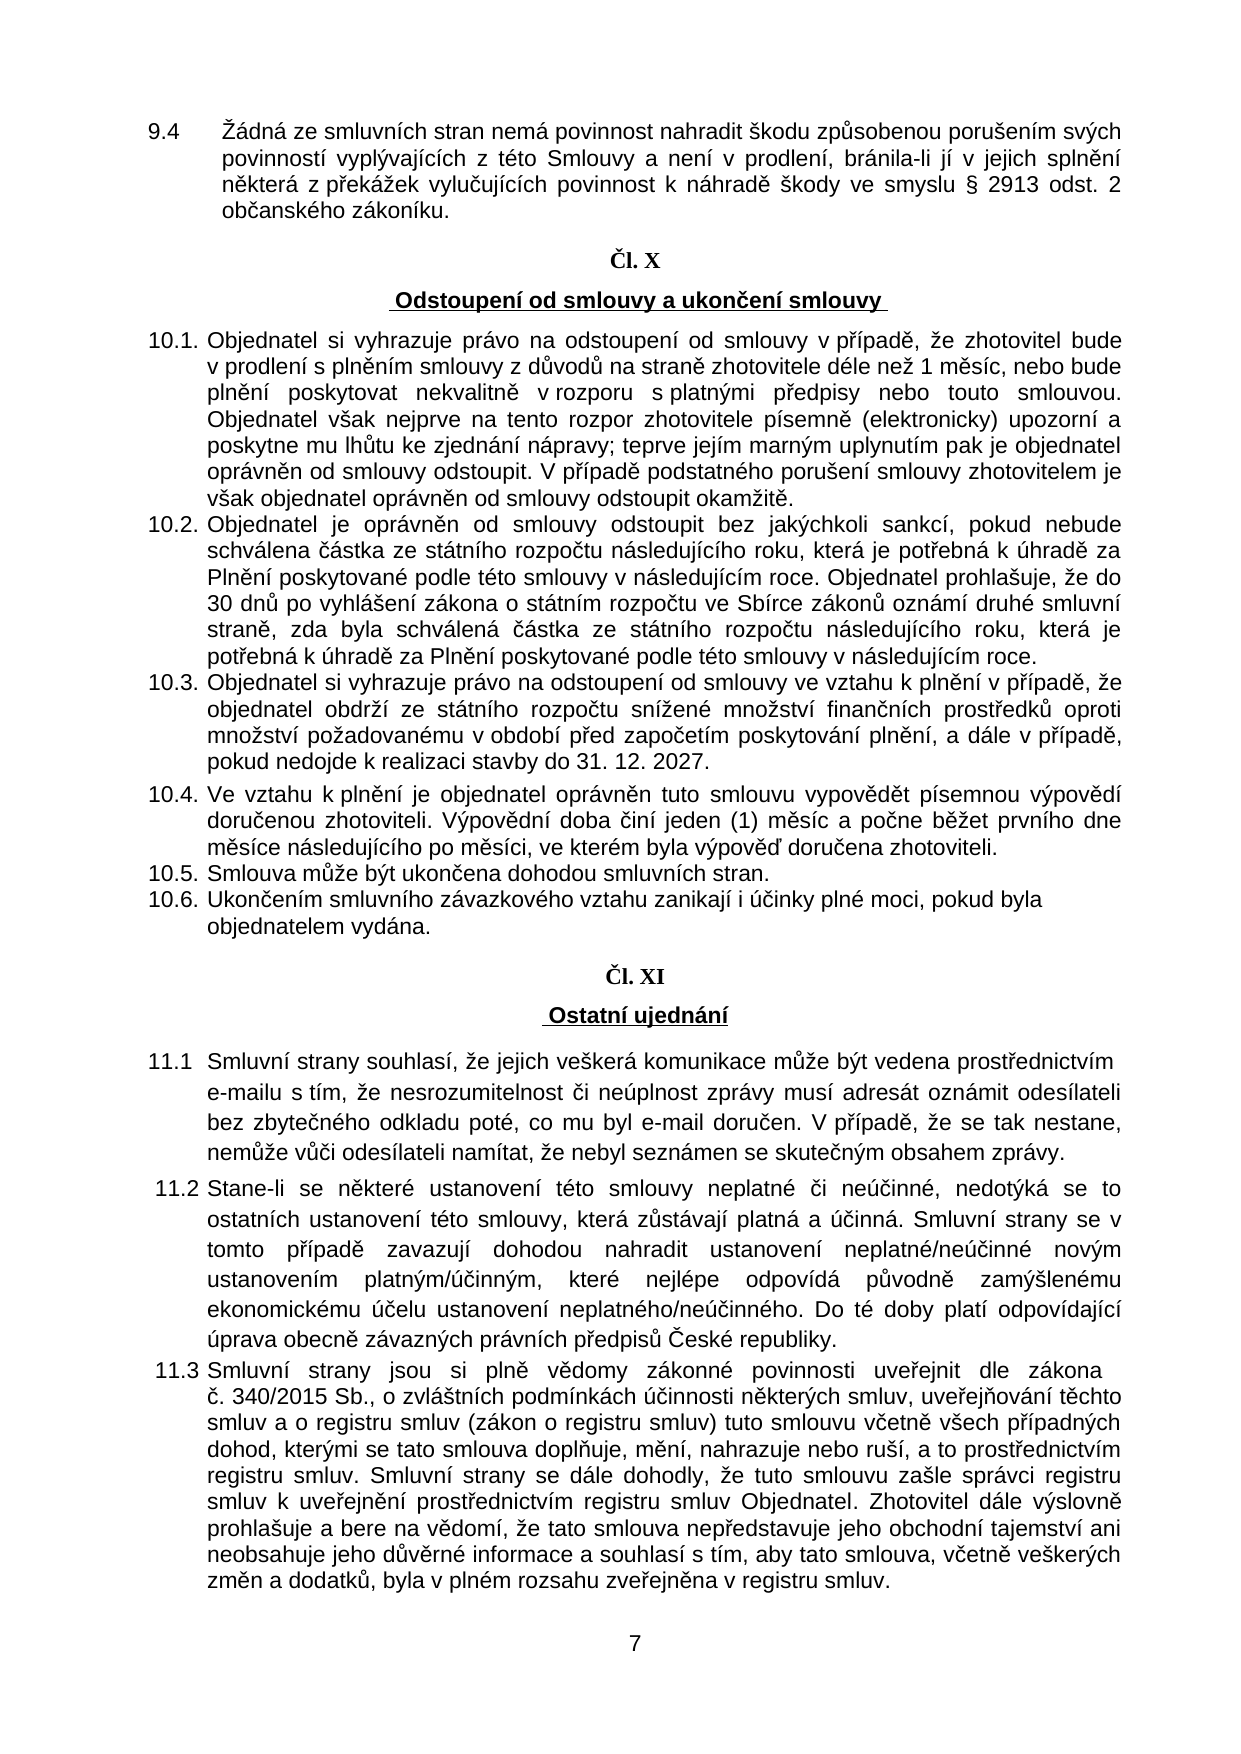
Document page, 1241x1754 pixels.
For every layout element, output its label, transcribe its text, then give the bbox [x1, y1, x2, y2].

subtitle Odstoupení od smlouvy a ukončení smlouvy [148, 287, 1122, 313]
list Ukončením smluvního závazkového vztahu zanikají i účinky plné moci, pokud byla objednatelem vydána. [148, 886, 1122, 939]
subtitle Ostatní ujednání [148, 1002, 1122, 1029]
subtitle Čl. XI [148, 963, 1122, 989]
list Objednatel si vyhrazuje právo na odstoupení od smlouvy ve vztahu k plnění v případě, že objednatel obdrží ze státního rozpočtu snížené množství finančních prostředků oproti množství požadovanému v období před započetím poskytování plnění, a dále v případě, pokud nedojde k realizaci stavby do 31. 12. 2027. [148, 669, 1122, 774]
list Objednatel je oprávněn od smlouvy odstoupit bez jakýchkoli sankcí, pokud nebude schválena částka ze státního rozpočtu následujícího roku, která je potřebná k úhradě za Plnění poskytované podle této smlouvy v následujícím roce. Objednatel prohlašuje, že do 30 dnů po vyhlášení zákona o státním rozpočtu ve Sbírce zákonů oznámí druhé smluvní straně, zda byla schválená částka ze státního rozpočtu následujícího roku, která je potřebná k úhradě za Plnění poskytované podle této smlouvy v následujícím roce. [148, 511, 1122, 669]
list Smluvní strany souhlasí, že jejich veškerá komunikace může být vedena prostřednictvím e-mailu s tím, že nesrozumitelnost či neúplnost zprávy musí adresát oznámit odesílateli bez zbytečného odkladu poté, co mu byl e-mail doručen. V případě, že se tak nestane, nemůže vůči odesílateli namítat, že nebyl seznámen se skutečným obsahem zprávy. [148, 1048, 1122, 1165]
list Stane-li se některé ustanovení této smlouvy neplatné či neúčinné, nedotýká se to ostatních ustanovení této smlouvy, která zůstávají platná a účinná. Smluvní strany se v tomto případě zavazují dohodou nahradit ustanovení neplatné/neúčinné novým ustanovením platným/účinným, které nejlépe odpovídá původně zamýšlenému ekonomickému účelu ustanovení neplatného/neúčinného. Do té doby platí odpovídající úprava obecně závazných právních předpisů České republiky. [154, 1175, 1122, 1353]
subtitle Čl. X [148, 248, 1122, 274]
list Smlouva může být ukončena dohodou smluvních stran. [148, 860, 1122, 886]
list Objednatel si vyhrazuje právo na odstoupení od smlouvy v případě, že zhotovitel bude v prodlení s plněním smlouvy z důvodů na straně zhotovitele déle než 1 měsíc, nebo bude plnění poskytovat nekvalitně v rozporu s platnými předpisy nebo touto smlouvou. Objednatel však nejprve na tento rozpor zhotovitele písemně (elektronicky) upozorní a poskytne mu lhůtu ke zjednání nápravy; teprve jejím marným uplynutím pak je objednatel oprávněn od smlouvy odstoupit. V případě podstatného porušení smlouvy zhotovitelem je však objednatel oprávněn od smlouvy odstoupit okamžitě. [148, 327, 1122, 511]
list Smluvní strany jsou si plně vědomy zákonné povinnosti uveřejnit dle zákona č. 340/2015 Sb., o zvláštních podmínkách účinnosti některých smluv, uveřejňování těchto smluv a o registru smluv (zákon o registru smluv) tuto smlouvu včetně všech případných dohod, kterými se tato smlouva doplňuje, mění, nahrazuje nebo ruší, a to prostřednictvím registru smluv. Smluvní strany se dále dohodly, že tuto smlouvu zašle správci registru smluv k uveřejnění prostřednictvím registru smluv Objednatel. Zhotovitel dále výslovně prohlašuje a bere na vědomí, že tato smlouva nepředstavuje jeho obchodní tajemství ani neobsahuje jeho důvěrné informace a souhlasí s tím, aby tato smlouva, včetně veškerých změn a dodatků, byla v plném rozsahu zveřejněna v registru smluv. [154, 1357, 1122, 1594]
list Žádná ze smluvních stran nemá povinnost nahradit škodu způsobenou porušením svých povinností vyplývajících z této Smlouvy a není v prodlení, bránila-li jí v jejich splnění některá z překážek vylučujících povinnost k náhradě škody ve smyslu § 2913 odst. 2 občanského zákoníku. [148, 118, 1122, 223]
list Ve vztahu k plnění je objednatel oprávněn tuto smlouvu vypovědět písemnou výpovědí doručenou zhotoviteli. Výpovědní doba činí jeden (1) měsíc a počne běžet prvního dne měsíce následujícího po měsíci, ve kterém byla výpověď doručena zhotoviteli. [148, 781, 1122, 860]
